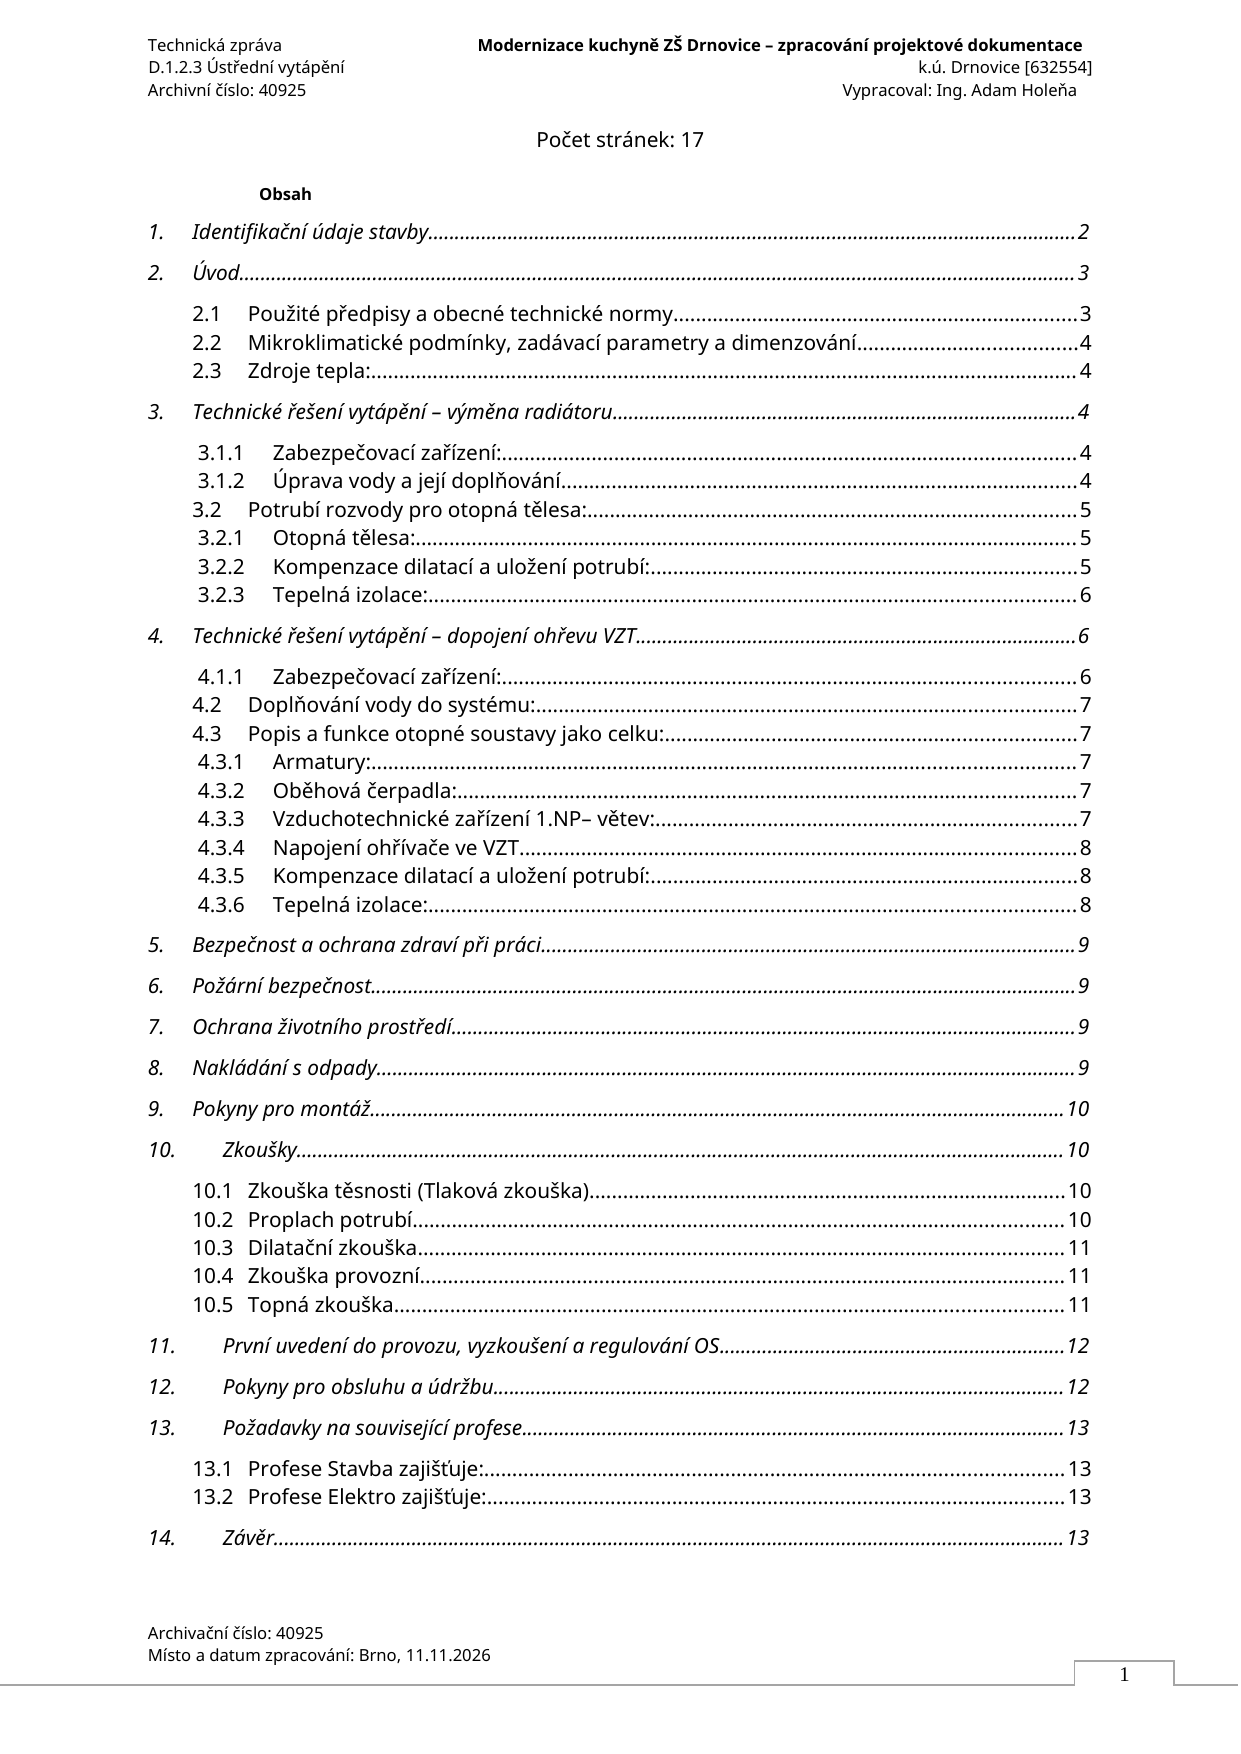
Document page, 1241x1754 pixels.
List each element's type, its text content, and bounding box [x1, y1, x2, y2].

text Počet stránek: 17 [148, 125, 1093, 154]
